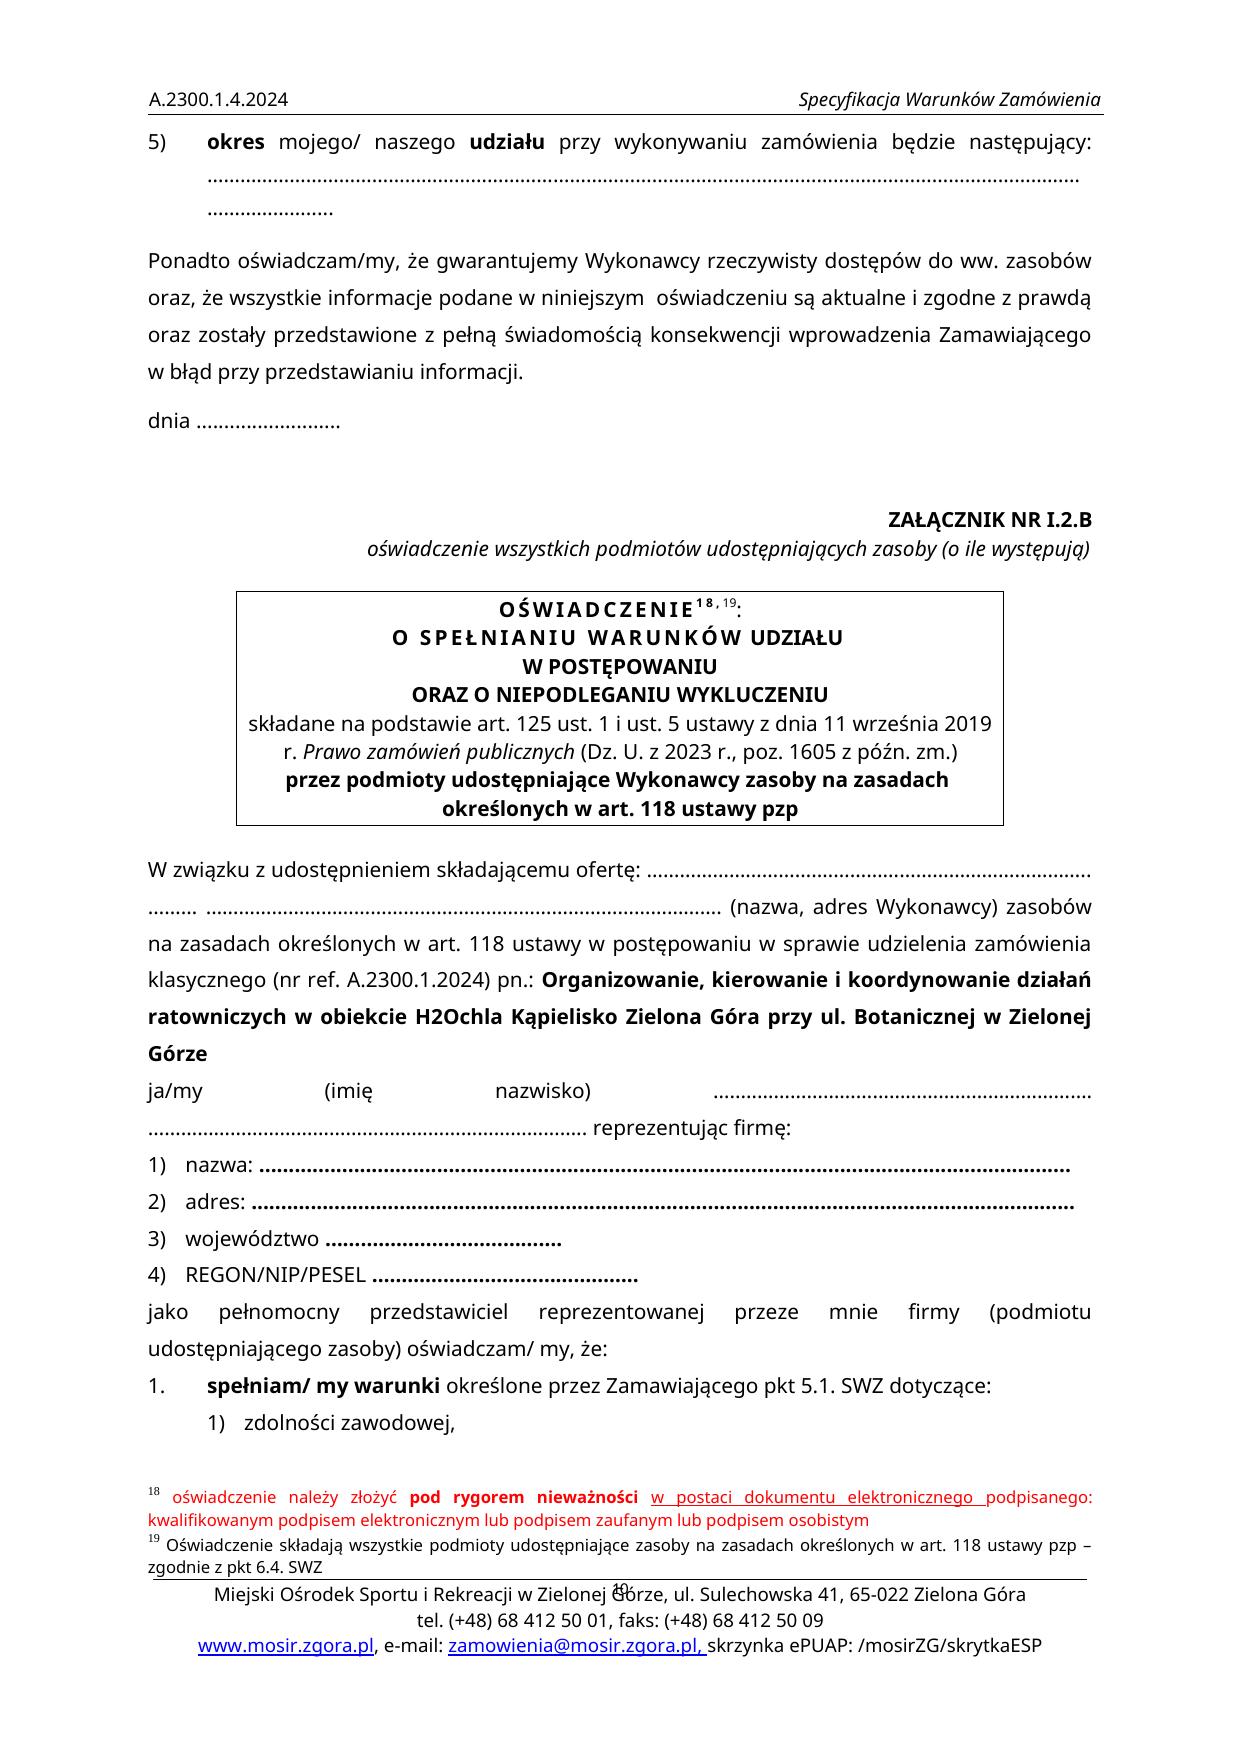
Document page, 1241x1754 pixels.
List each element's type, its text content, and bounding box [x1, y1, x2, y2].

text ja/my (imię nazwisko) …..……………………………………………………….…………………………………………………………………….. reprezentując firmę: [148, 1076, 1092, 1141]
list nazwa: ......................................................................................................................................... [148, 1150, 1092, 1178]
table_header OŚWIADCZENIE,: o spełnianiu warunków udziału w postępowaniu oraz o niepodleganiu wykluczeniu składane na podstawie art. 125 ust. 1 i ust. 5 ustawy z dnia 11 września 2019 r. Prawo zamówień publicznych (Dz. U. z 2023 r., poz. 1605 z późn. zm.) przez podmioty udostępniające Wykonawcy zasoby na zasadach określonych w art. 118 ustawy pzp [237, 592, 1003, 825]
text W związku z udostępnieniem składającemu ofertę: ………………………….…………………………………………..……… …………………………………………………………………………………. (nazwa, adres Wykonawcy) zasobów na zasadach określonych w art. 118 ustawy w postępowaniu w sprawie udzielenia zamówienia klasycznego (nr ref. A.2300.1.2024) pn.: Organizowanie, kierowanie i koordynowanie działań ratowniczych w obiekcie H2Ochla Kąpielisko Zielona Góra przy ul. Botanicznej w Zielonej Górze [148, 855, 1092, 1068]
text ZAŁĄCZNIK NR I.2.B [148, 506, 1092, 534]
text oświadczenie wszystkich podmiotów udostępniających zasoby (o ile występują) [148, 534, 1092, 562]
text jako pełnomocny przedstawiciel reprezentowanej przeze mnie firmy (podmiotu udostępniającego zasoby) oświadczam/ my, że: [148, 1297, 1092, 1363]
text 1. spełniam/ my warunki określone przez Zamawiającego pkt 5.1. SWZ dotyczące: [148, 1371, 1092, 1399]
list okres mojego/ naszego udziału przy wykonywaniu zamówienia będzie następujący: ……………………………………………………………………………………………………………………………………………………………..... [148, 127, 1092, 221]
list zdolności zawodowej, [207, 1408, 1092, 1436]
text dnia .......................... [148, 406, 1092, 434]
list województwo …………………………………. [148, 1224, 1092, 1252]
text Ponadto oświadczam/my, że gwarantujemy Wykonawcy rzeczywisty dostępów do ww. zasobów oraz, że wszystkie informacje podane w niniejszym oświadczeniu są aktualne i zgodne z prawdą oraz zostały przedstawione z pełną świadomością konsekwencji wprowadzenia Zamawiającego w błąd przy przedstawianiu informacji. [148, 246, 1092, 385]
list REGON/NIP/PESEL …………………….……………….. [148, 1261, 1092, 1289]
list adres: ........................................................................................................................................... [148, 1187, 1092, 1215]
